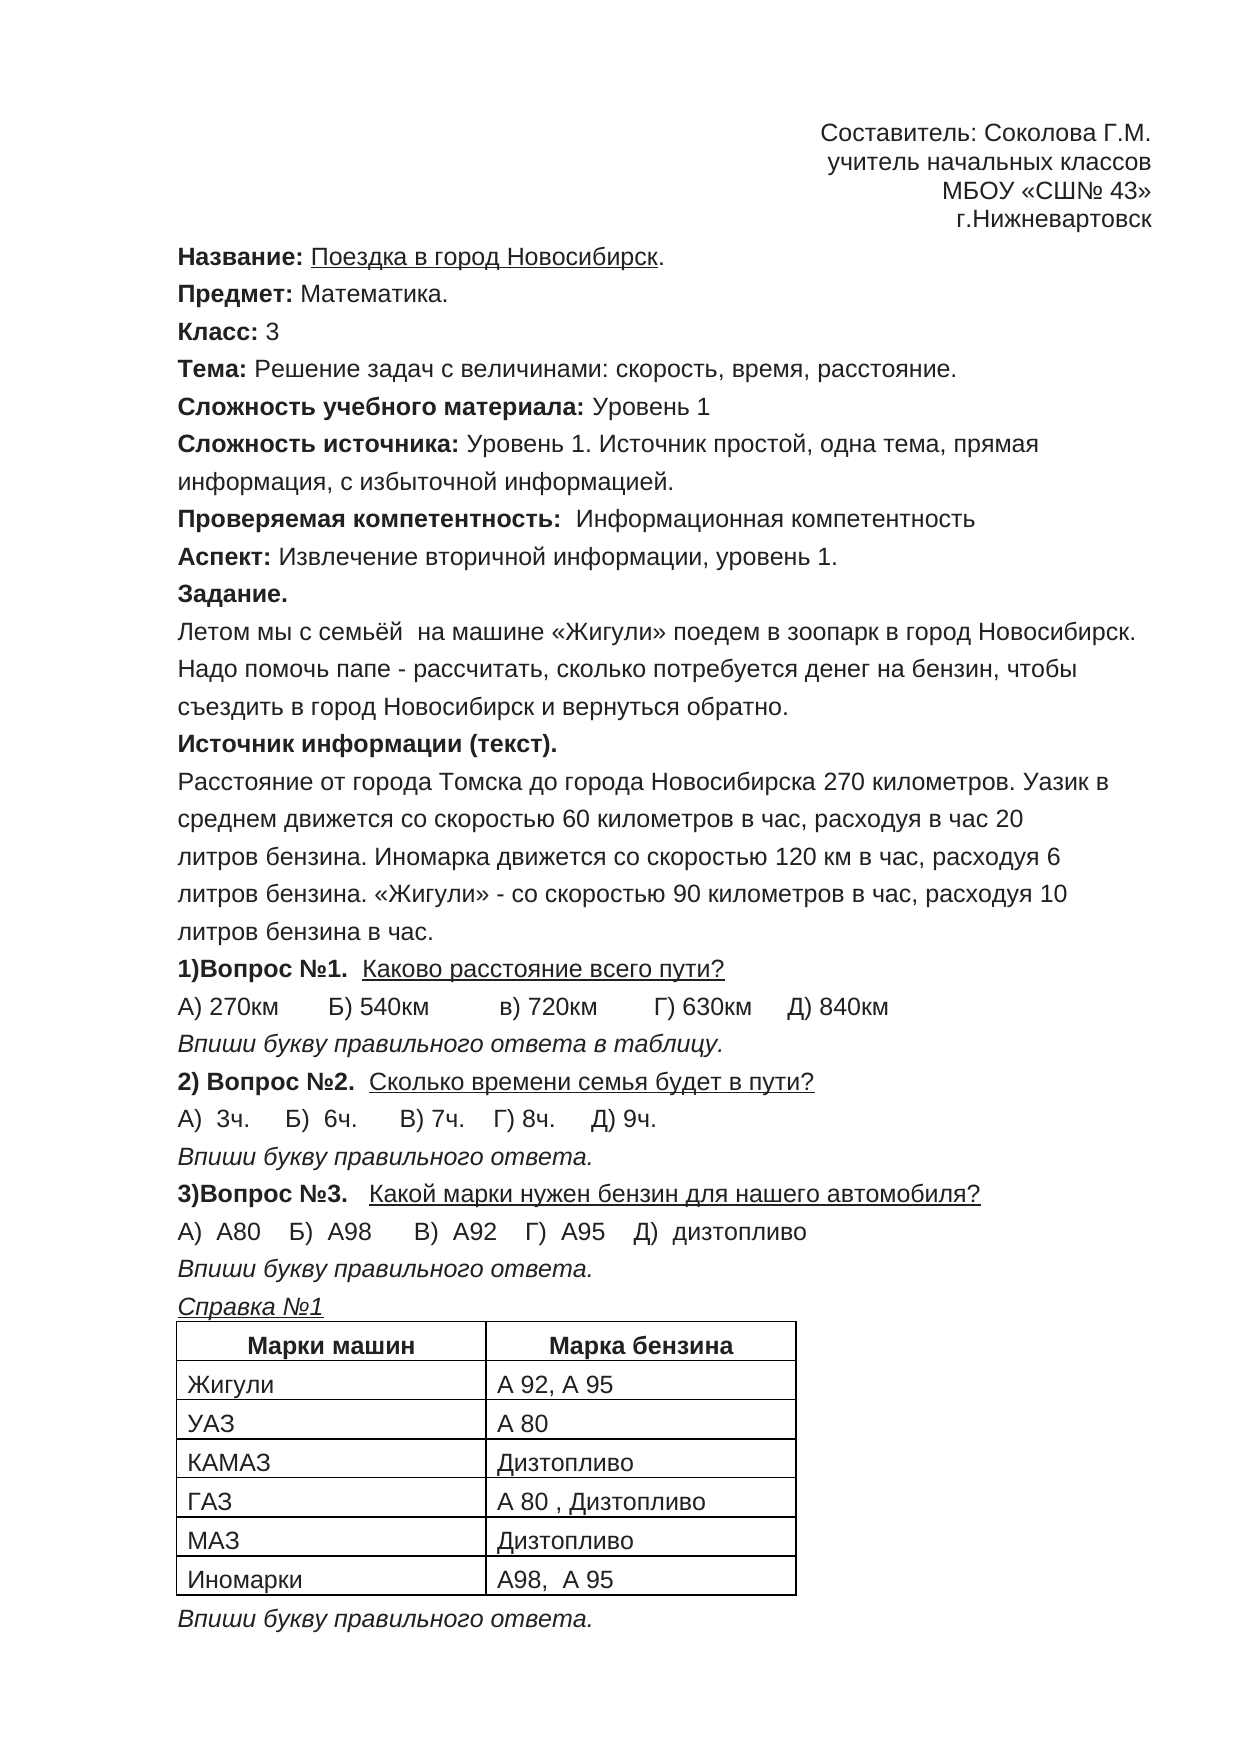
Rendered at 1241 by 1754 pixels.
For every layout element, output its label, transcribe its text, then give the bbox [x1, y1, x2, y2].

text Аспект: Извлечение вторичной информации, уровень 1. [177, 533, 1152, 571]
table_cell Иномарки [177, 1557, 485, 1594]
text Расстояние от города Томска до города Новосибирска 270 километров. Уазик в среднем движется со скоростью 60 километров в час, расходуя в час 20 литров бензина. Иномарка движется со скоростью 120 км в час, расходуя 6 литров бензина. «Жигули» - со скоростью 90 километров в час, расходуя 10 литров бензина в час. [177, 758, 1152, 946]
table_cell А 80 , Дизтопливо [487, 1478, 795, 1516]
text 3)Вопрос №3. Какой марки нужен бензин для нашего автомобиля? [177, 1171, 1152, 1208]
text Составитель: Соколова Г.М. [177, 118, 1152, 147]
text А) 270км Б) 540км в) 720км Г) 630км Д) 840км [177, 983, 1152, 1021]
table_header Марки машин [177, 1322, 485, 1360]
text Справка №1 [177, 1283, 1152, 1321]
text Летом мы с семьёй на машине «Жигули» поедем в зоопарк в город Новосибирск. Надо помочь папе - рассчитать, сколько потребуется денег на бензин, чтобы съездить в город Новосибирск и вернуться обратно. [177, 608, 1152, 721]
text Впиши букву правильного ответа. [177, 1133, 1152, 1171]
table_cell КАМАЗ [177, 1440, 485, 1477]
text МБОУ «СШ№ 43» г.Нижневартовск [177, 176, 1152, 233]
text Класс: 3 [177, 308, 1152, 346]
text Впиши букву правильного ответа. [177, 1246, 1152, 1283]
text Впиши букву правильного ответа. [177, 1596, 1152, 1633]
table_header Марка бензина [487, 1322, 795, 1360]
table_cell ГАЗ [177, 1478, 485, 1516]
table_cell А 92, А 95 [487, 1361, 795, 1399]
text 2) Вопрос №2. Сколько времени семья будет в пути? [177, 1058, 1152, 1096]
text Проверяемая компетентность: Информационная компетентность [177, 496, 1152, 533]
table_cell А 80 [487, 1400, 795, 1438]
table_cell Дизтопливо [487, 1440, 795, 1477]
text А) А80 Б) А98 В) А92 Г) А95 Д) дизтопливо [177, 1208, 1152, 1246]
text Тема: Решение задач с величинами: скорость, время, расстояние. [177, 346, 1152, 383]
text Сложность учебного материала: Уровень 1 [177, 383, 1152, 421]
text Предмет: Математика. [177, 271, 1152, 308]
text А) 3ч. Б) 6ч. В) 7ч. Г) 8ч. Д) 9ч. [177, 1096, 1152, 1133]
text Источник информации (текст). [177, 721, 1152, 758]
text Впиши букву правильного ответа в таблицу. [177, 1021, 1152, 1058]
table_cell Жигули [177, 1361, 485, 1399]
table_cell МАЗ [177, 1518, 485, 1555]
table_cell УАЗ [177, 1400, 485, 1438]
text 1)Вопрос №1. Каково расстояние всего пути? [177, 946, 1152, 983]
text учитель начальных классов [177, 147, 1152, 176]
table_cell Дизтопливо [487, 1518, 795, 1555]
text Название: Поездка в город Новосибирск. [177, 233, 1152, 271]
text Сложность источника: Уровень 1. Источник простой, одна тема, прямая информация, с избыточной информацией. [177, 421, 1152, 496]
table_cell А98, А 95 [487, 1557, 795, 1594]
text Задание. [177, 571, 1152, 608]
